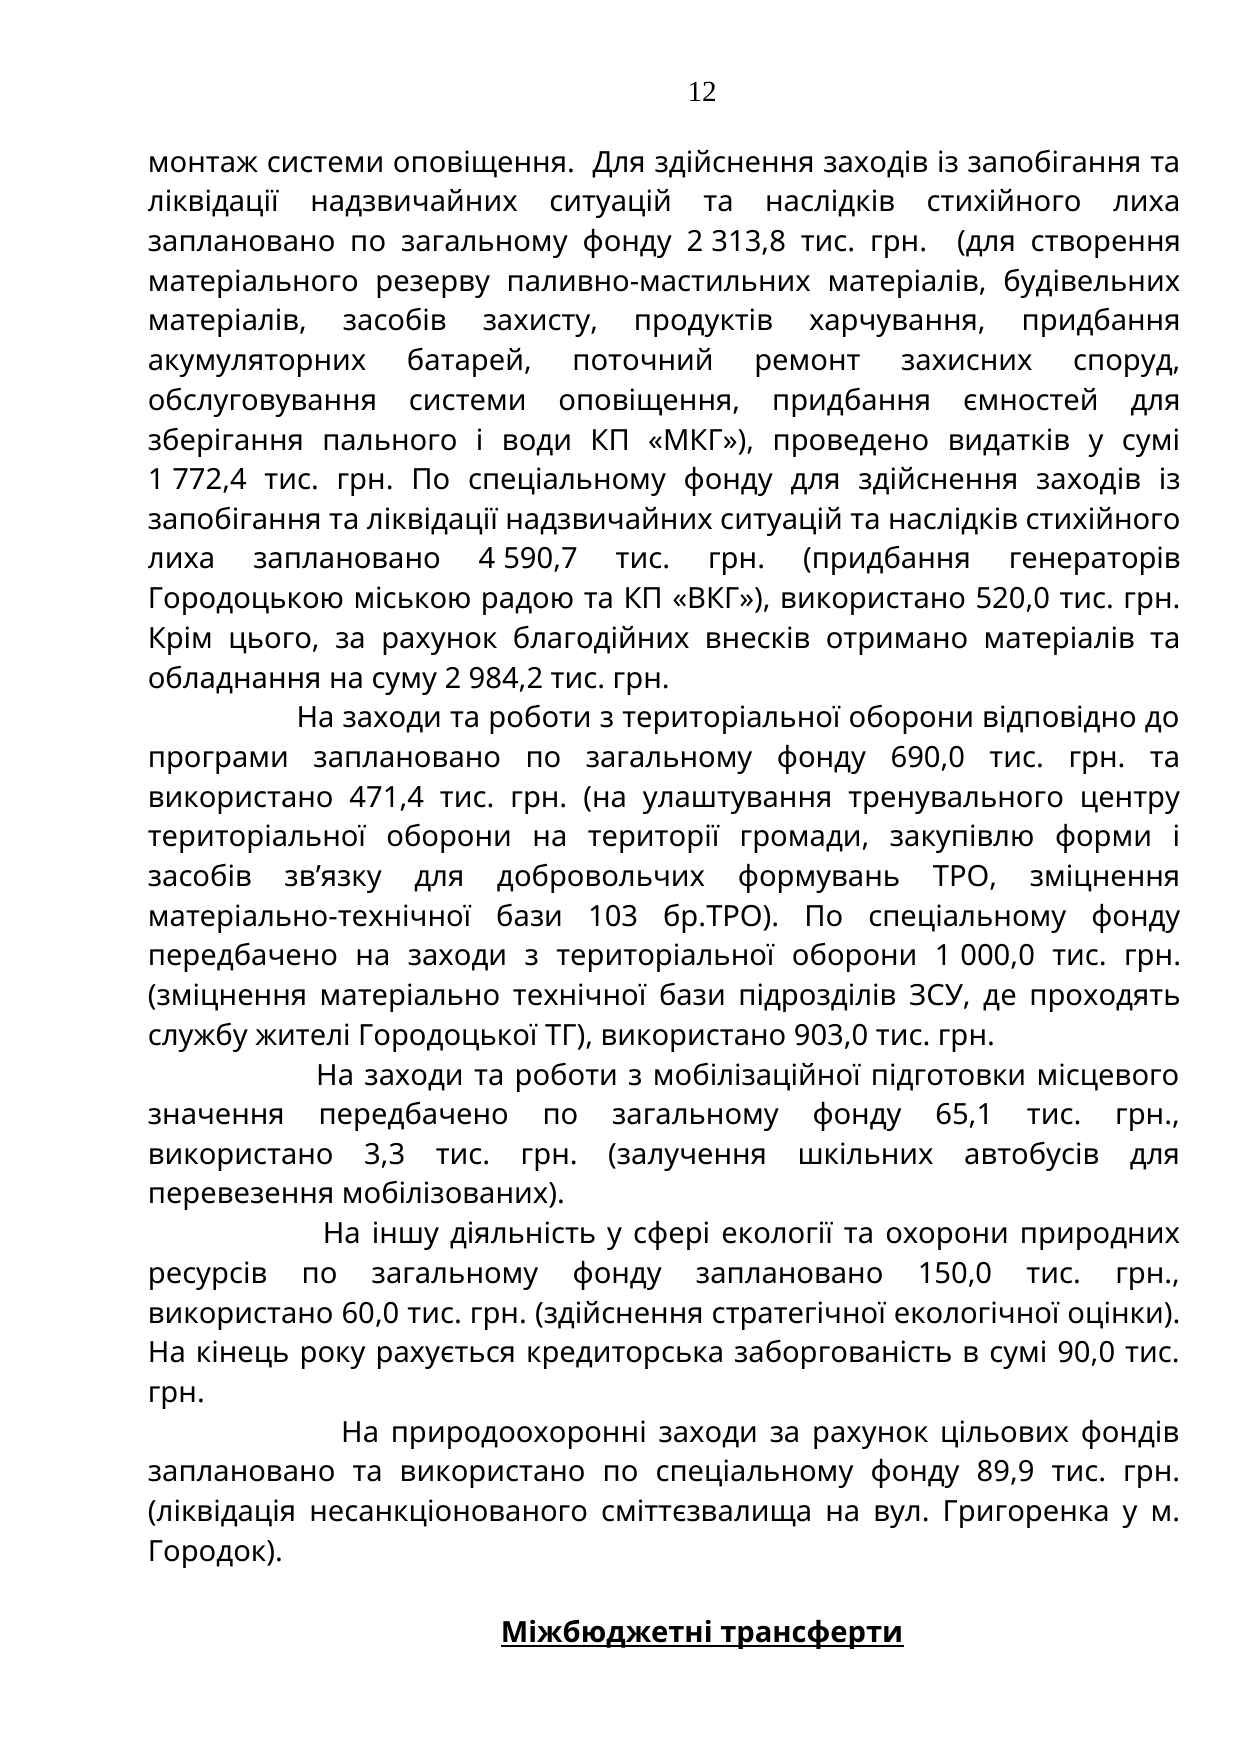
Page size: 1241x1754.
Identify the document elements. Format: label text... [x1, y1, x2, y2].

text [148, 141, 1181, 697]
text Міжбюджетні трансферти [148, 1612, 1181, 1651]
text На іншу діяльність у сфері екології та охорони природних ресурсів по загальному фонду заплановано 150,0 тис. грн., використано 60,0 тис. грн. (здійснення стратегічної екологічної оцінки). На кінець року рахується кредиторська заборгованість в сумі 90,0 тис. грн. [148, 1212, 1181, 1411]
text На заходи та роботи з територіальної оборони відповідно до програми заплановано по загальному фонду 690,0 тис. грн. та використано 471,4 тис. грн. (на улаштування тренувального центру територіальної оборони на території громади, закупівлю форми і засобів зв’язку для добровольчих формувань ТРО, зміцнення матеріально-технічної бази 103 бр.ТРО). По спеціальному фонду передбачено на заходи з територіальної оборони 1 000,0 тис. грн. (зміцнення матеріально технічної бази підрозділів ЗСУ, де проходять службу жителі Городоцької ТГ), використано 903,0 тис. грн. [148, 697, 1181, 1054]
text На заходи та роботи з мобілізаційної підготовки місцевого значення передбачено по загальному фонду 65,1 тис. грн., використано 3,3 тис. грн. (залучення шкільних автобусів для перевезення мобілізованих). [148, 1054, 1181, 1212]
text На природоохоронні заходи за рахунок цільових фондів заплановано та використано по спеціальному фонду 89,9 тис. грн. (ліквідація несанкціонованого сміттєзвалища на вул. Григоренка у м. Городок). [148, 1411, 1181, 1570]
